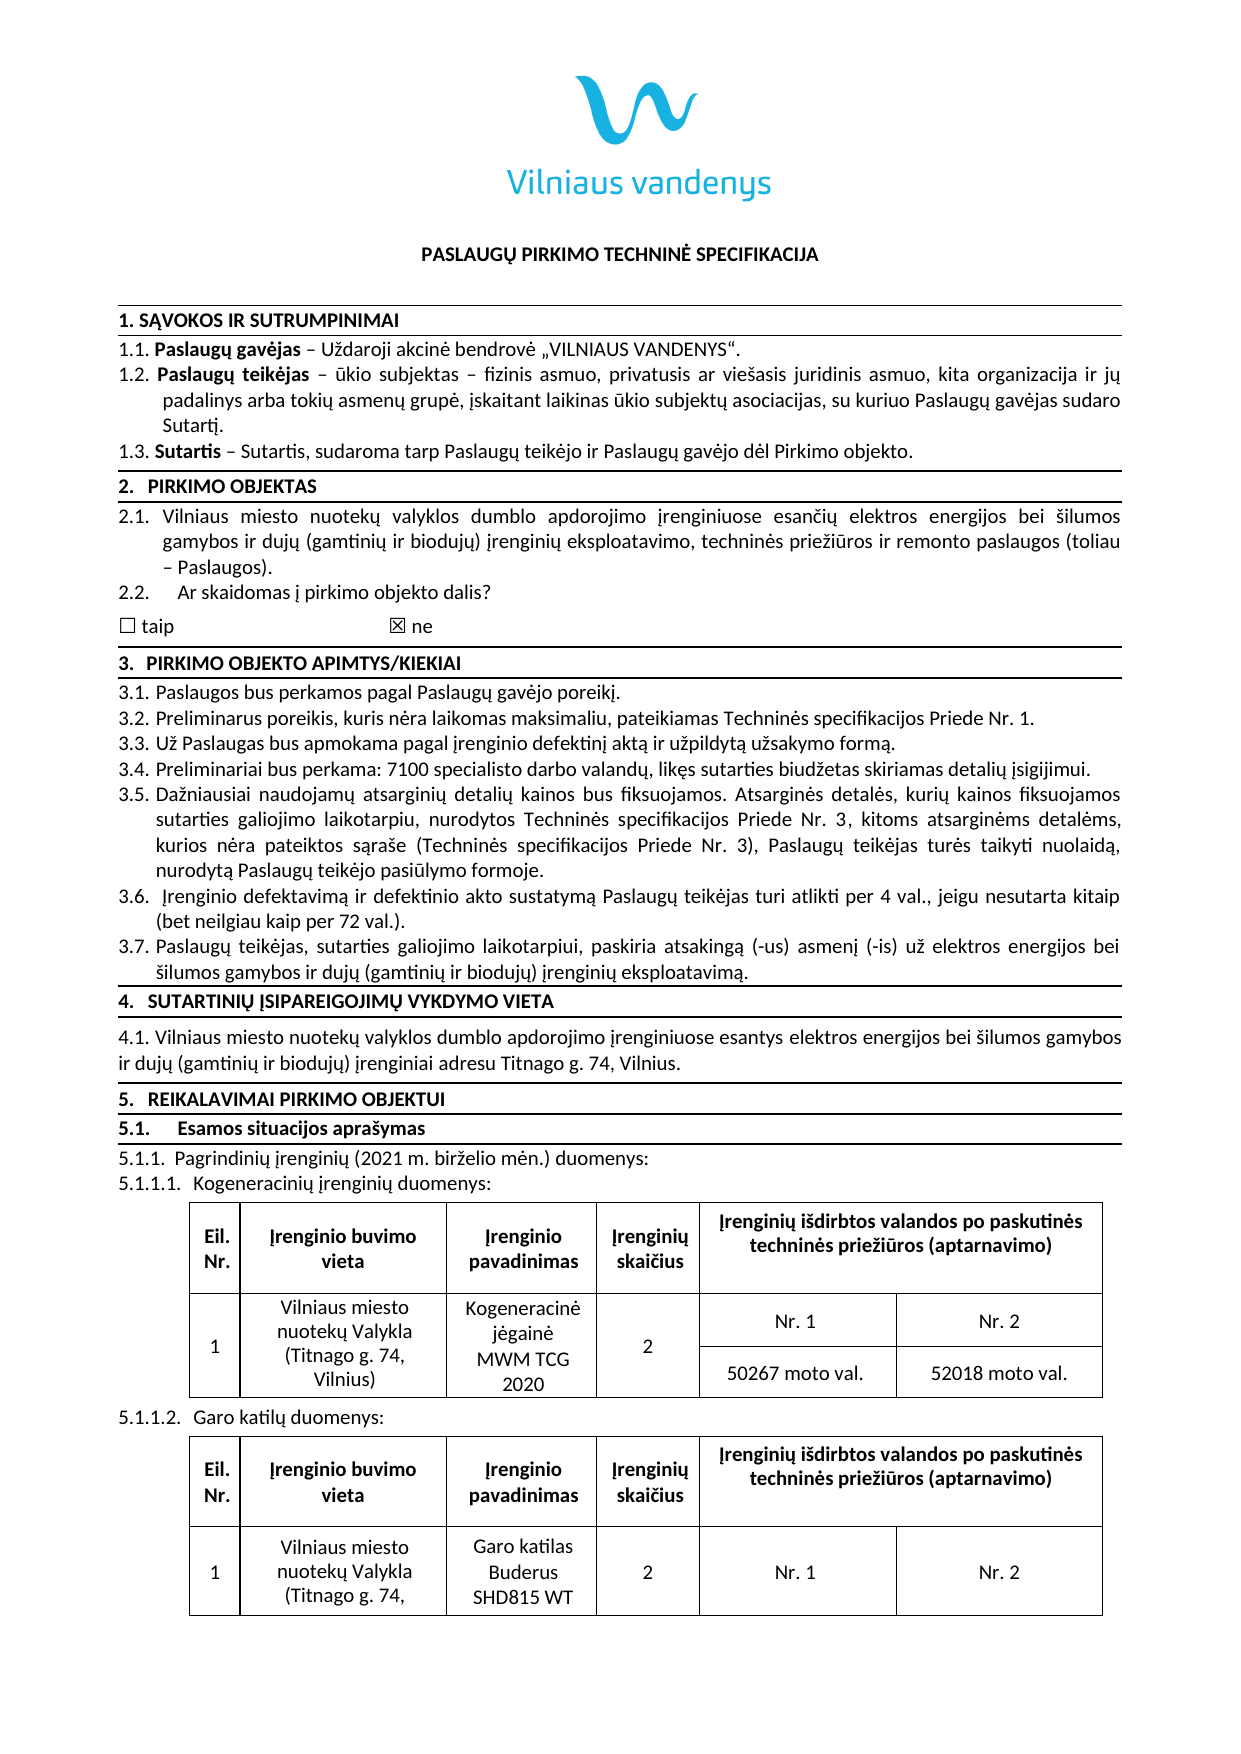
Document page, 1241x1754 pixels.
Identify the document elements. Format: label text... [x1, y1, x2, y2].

table_cell Nr. 1 [700, 1527, 896, 1615]
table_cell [241, 1527, 446, 1615]
list Kogeneracinių įrenginių duomenys: [118, 1170, 1122, 1196]
table_cell 2 [597, 1294, 699, 1397]
table_cell 52018 moto val. [897, 1347, 1102, 1397]
table_header Įrenginių išdirbtos valandos po paskutinės techninės priežiūros (aptarnavimo) [700, 1203, 1102, 1292]
table_header Įrenginių skaičius [597, 1437, 699, 1526]
table_header Įrenginių išdirbtos valandos po paskutinės techninės priežiūros (aptarnavimo) [700, 1437, 1102, 1526]
list Už Paslaugas bus apmokama pagal įrenginio defektinį aktą ir užpildytą užsakymo formą. [118, 730, 1122, 756]
text taip ne [118, 611, 1122, 639]
list Vilniaus miesto nuotekų valyklos dumblo apdorojimo įrenginiuose esančių elektros energijos bei šilumos gamybos ir dujų (gamtinių ir biodujų) įrenginių eksploatavimo, techninės priežiūros ir remonto paslaugos (toliau – Paslaugos). [118, 503, 1122, 579]
text 1. SĄVOKOS IR SUTRUMPINIMAI [118, 306, 1122, 335]
list Preliminariai bus perkama: 7100 specialisto darbo valandų, likęs sutarties biudžetas skiriamas detalių įsigijimui. [118, 756, 1122, 781]
table_header Įrenginio pavadinimas [447, 1203, 596, 1292]
list Esamos situacijos aprašymas [118, 1115, 1122, 1143]
list Įrenginio defektavimą ir defektinio akto sustatymą Paslaugų teikėjas turi atlikti per 4 val., jeigu nesutarta kitaip (bet neilgiau kaip per 72 val.). [118, 883, 1122, 934]
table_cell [447, 1527, 596, 1615]
table_header Eil. Nr. [190, 1203, 239, 1292]
table_cell Nr. 2 [897, 1527, 1102, 1615]
list Paslaugos bus perkamos pagal Paslaugų gavėjo poreikį. [118, 679, 1122, 705]
list Dažniausiai naudojamų atsarginių detalių kainos bus fiksuojamos. Atsarginės detalės, kurių kainos fiksuojamos sutarties galiojimo laikotarpiu, nurodytos Techninės specifikacijos Priede Nr. 3, kitoms atsarginėms detalėms, kurios nėra pateiktos sąraše (Techninės specifikacijos Priede Nr. 3), Paslaugų teikėjas turės taikyti nuolaidą, nurodytą Paslaugų teikėjo pasiūlymo formoje. [118, 781, 1122, 883]
table_cell Vilniaus miesto nuotekų Valykla (Titnago g. 74, Vilnius) [241, 1294, 446, 1397]
list Ar skaidomas į pirkimo objekto dalis? [118, 579, 1122, 605]
list PIRKIMO OBJEKTO APIMTYS/KIEKIAI [118, 648, 1122, 677]
text 1.2. Paslaugų teikėjas – ūkio subjektas – fizinis asmuo, privatusis ar viešasis juridinis asmuo, kita organizacija ir jų padalinys arba tokių asmenų grupė, įskaitant laikinas ūkio subjektų asociacijas, su kuriuo Paslaugų gavėjas sudaro Sutartį. [118, 362, 1122, 438]
table_header Įrenginio pavadinimas [447, 1437, 596, 1526]
table_header Eil. Nr. [190, 1437, 239, 1526]
text 4.1. Vilniaus miesto nuotekų valyklos dumblo apdorojimo įrenginiuose esantys elektros energijos bei šilumos gamybos ir dujų (gamtinių ir biodujų) įrenginiai adresu Titnago g. 74, Vilnius. [118, 1024, 1122, 1075]
table_cell 1 [190, 1294, 239, 1397]
list SUTARTINIŲ ĮSIPAREIGOJIMŲ VYKDYMO VIETA [118, 987, 1122, 1016]
list REIKALAVIMAI PIRKIMO OBJEKTUI [118, 1084, 1122, 1113]
table_cell 2 [597, 1527, 699, 1615]
table_header Įrenginio buvimo vieta [241, 1437, 446, 1526]
table_header Įrenginių skaičius [597, 1203, 699, 1292]
table_header Įrenginio buvimo vieta [241, 1203, 446, 1292]
list Pagrindinių įrenginių (2021 m. birželio mėn.) duomenys: [118, 1145, 1122, 1170]
text PASLAUGŲ PIRKIMO TECHNINĖ SPECIFIKACIJA [118, 241, 1122, 267]
text 1.3. Sutartis – Sutartis, sudaroma tarp Paslaugų teikėjo ir Paslaugų gavėjo dėl Pirkimo objekto. [118, 438, 1122, 463]
picture [505, 73, 772, 204]
list Garo katilų duomenys: [118, 1404, 1122, 1429]
table_cell 1 [190, 1527, 239, 1615]
list Paslaugų teikėjas, sutarties galiojimo laikotarpiui, paskiria atsakingą (-us) asmenį (-is) už elektros energijos bei šilumos gamybos ir dujų (gamtinių ir biodujų) įrenginių eksploatavimą. [118, 934, 1122, 984]
table_cell 50267 moto val. [700, 1347, 896, 1397]
list PIRKIMO OBJEKTAS [118, 472, 1122, 501]
table_cell Kogeneracinė jėgainė MWM TCG 2020 [447, 1294, 596, 1397]
table_cell Nr. 1 [700, 1294, 896, 1346]
list Preliminarus poreikis, kuris nėra laikomas maksimaliu, pateikiamas Techninės specifikacijos Priede Nr. 1. [118, 705, 1122, 730]
table_cell Nr. 2 [897, 1294, 1102, 1346]
text 1.1. Paslaugų gavėjas – Uždaroji akcinė bendrovė „VILNIAUS VANDENYS“. [118, 336, 1122, 362]
